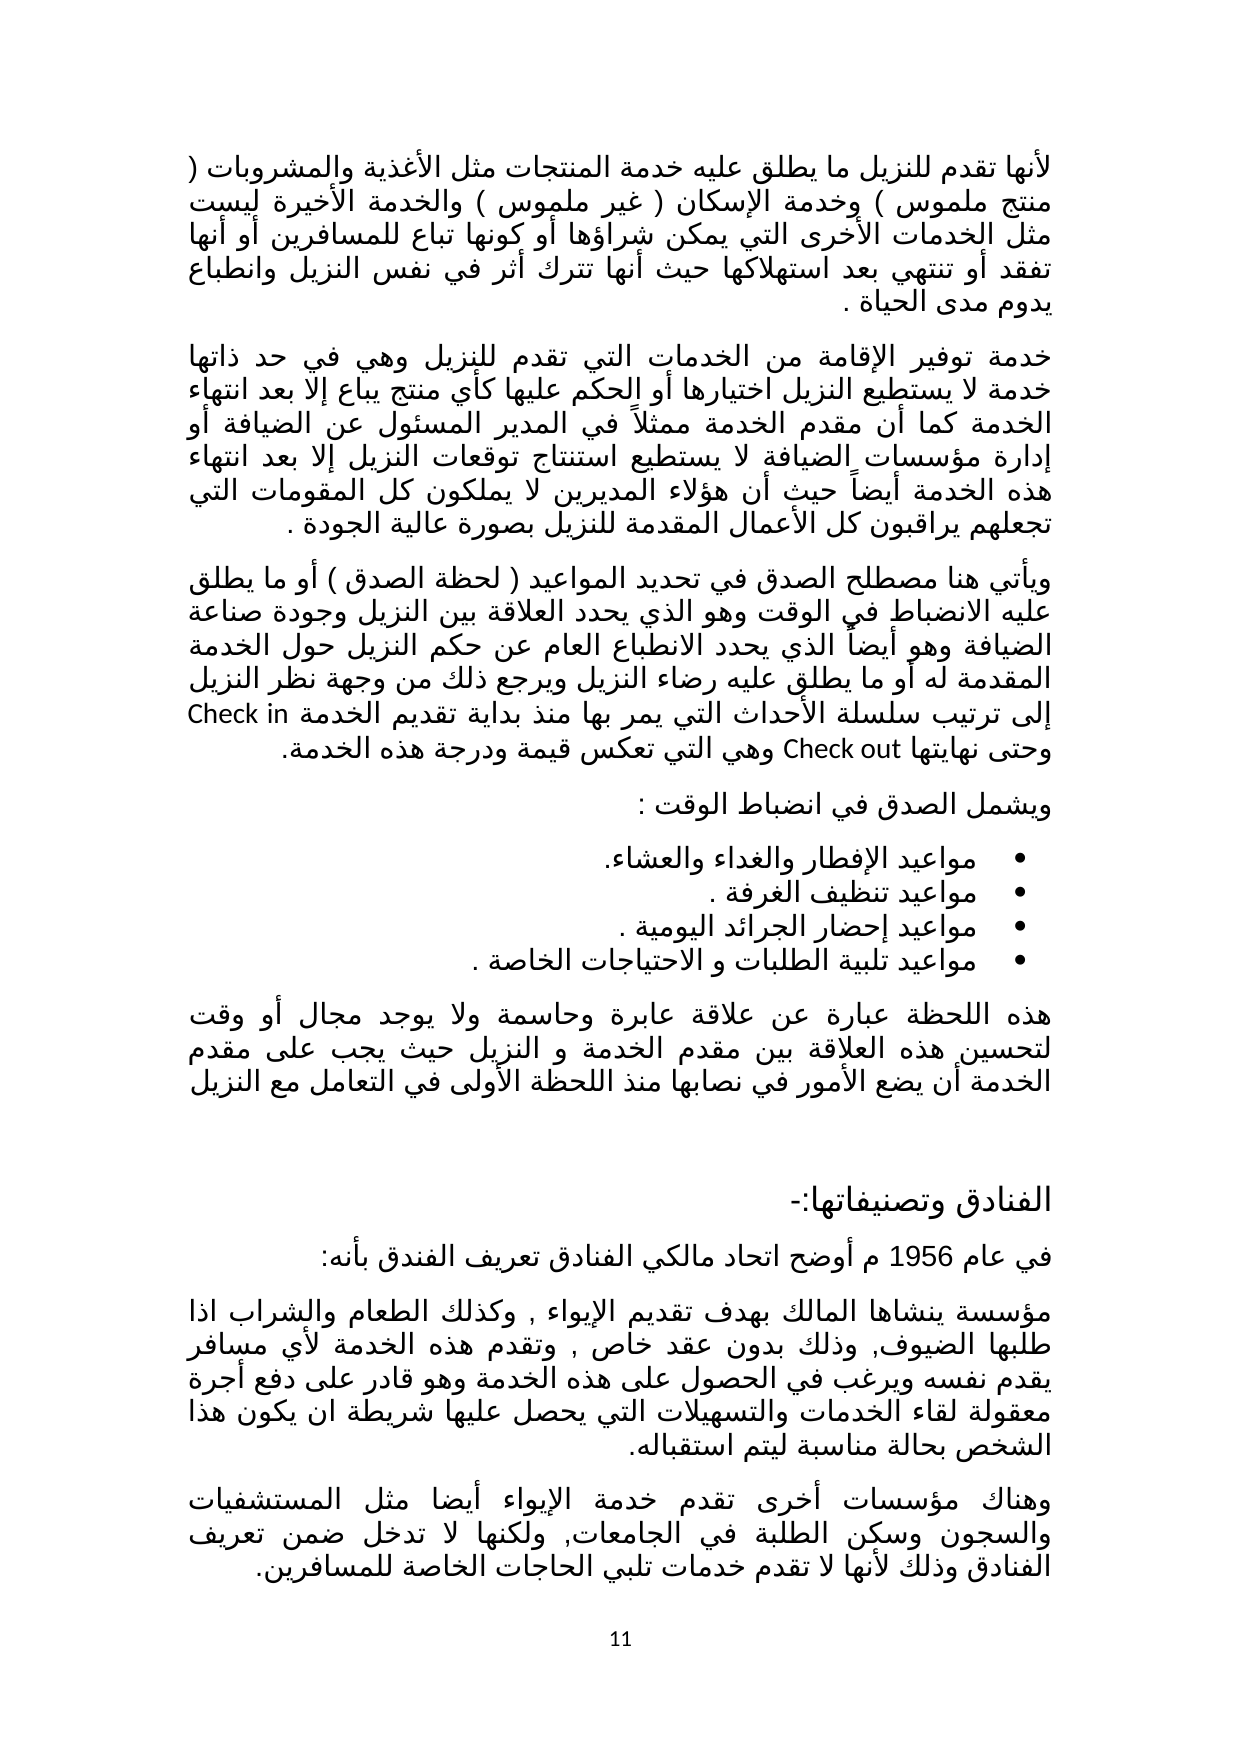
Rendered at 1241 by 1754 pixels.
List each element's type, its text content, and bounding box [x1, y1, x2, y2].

text مؤسسة ينشاها المالك بهدف تقديم الإيواء , وكذلك الطعام والشراب اذا طلبها الضيوف, وذلك بدون عقد خاص , وتقدم هذه الخدمة لأي مسافر يقدم نفسه ويرغب في الحصول على هذه الخدمة وهو قادر على دفع أجرة معقولة لقاء الخدمات والتسهيلات التي يحصل عليها شريطة ان يكون هذا الشخص بحالة مناسبة ليتم استقباله. [187, 1294, 1053, 1461]
text في عام 1956 م أوضح اتحاد مالكي الفنادق تعريف الفندق بأنه: [187, 1239, 1053, 1273]
text ويشمل الصدق في انضباط الوقت : [187, 787, 1053, 820]
text الفنادق وتصنيفاتها:- [187, 1180, 1053, 1218]
text لأنها تقدم للنزيل ما يطلق عليه خدمة المنتجات مثل الأغذية والمشروبات ( منتج ملموس ) وخدمة الإسكان ( غير ملموس ) والخدمة الأخيرة ليست مثل الخدمات الأخرى التي يمكن شراؤها أو كونها تباع للمسافرين أو أنها تفقد أو تنتهي بعد استهلاكها حيث أنها تترك أثر في نفس النزيل وانطباع يدوم مدى الحياة . [187, 150, 1053, 318]
list مواعيد الإفطار والغداء والعشاء. [187, 841, 1015, 875]
list مواعيد تنظيف الغرفة . [187, 875, 1015, 909]
text هذه اللحظة عبارة عن علاقة عابرة وحاسمة ولا يوجد مجال أو وقت لتحسين هذه العلاقة بين مقدم الخدمة و النزيل حيث يجب على مقدم الخدمة أن يضع الأمور في نصابها منذ اللحظة الأولى في التعامل مع النزيل [187, 997, 1053, 1098]
text خدمة توفير الإقامة من الخدمات التي تقدم للنزيل وهي في حد ذاتها خدمة لا يستطيع النزيل اختيارها أو الحكم عليها كأي منتج يباع إلا بعد انتهاء الخدمة كما أن مقدم الخدمة ممثلاً في المدير المسئول عن الضيافة أو إدارة مؤسسات الضيافة لا يستطيع استنتاج توقعات النزيل إلا بعد انتهاء هذه الخدمة أيضاً حيث أن هؤلاء المديرين لا يملكون كل المقومات التي تجعلهم يراقبون كل الأعمال المقدمة للنزيل بصورة عالية الجودة . [187, 338, 1053, 540]
list مواعيد تلبية الطلبات و الاحتياجات الخاصة . [187, 942, 1015, 976]
text ويأتي هنا مصطلح الصدق في تحديد المواعيد ( لحظة الصدق ) أو ما يطلق عليه الانضباط في الوقت وهو الذي يحدد العلاقة بين النزيل وجودة صناعة الضيافة وهو أيضاً الذي يحدد الانطباع العام عن حكم النزيل حول الخدمة المقدمة له أو ما يطلق عليه رضاء النزيل ويرجع ذلك من وجهة نظر النزيل إلى ترتيب سلسلة الأحداث التي يمر بها منذ بداية تقديم الخدمة Check in وحتى نهايتها Check out وهي التي تعكس قيمة ودرجة هذه الخدمة. [187, 561, 1053, 766]
list مواعيد إحضار الجرائد اليومية . [187, 909, 1015, 942]
text وهناك مؤسسات أخرى تقدم خدمة الإيواء أيضا مثل المستشفيات والسجون وسكن الطلبة في الجامعات, ولكنها لا تدخل ضمن تعريف الفنادق وذلك لأنها لا تقدم خدمات تلبي الحاجات الخاصة للمسافرين. [187, 1482, 1053, 1583]
